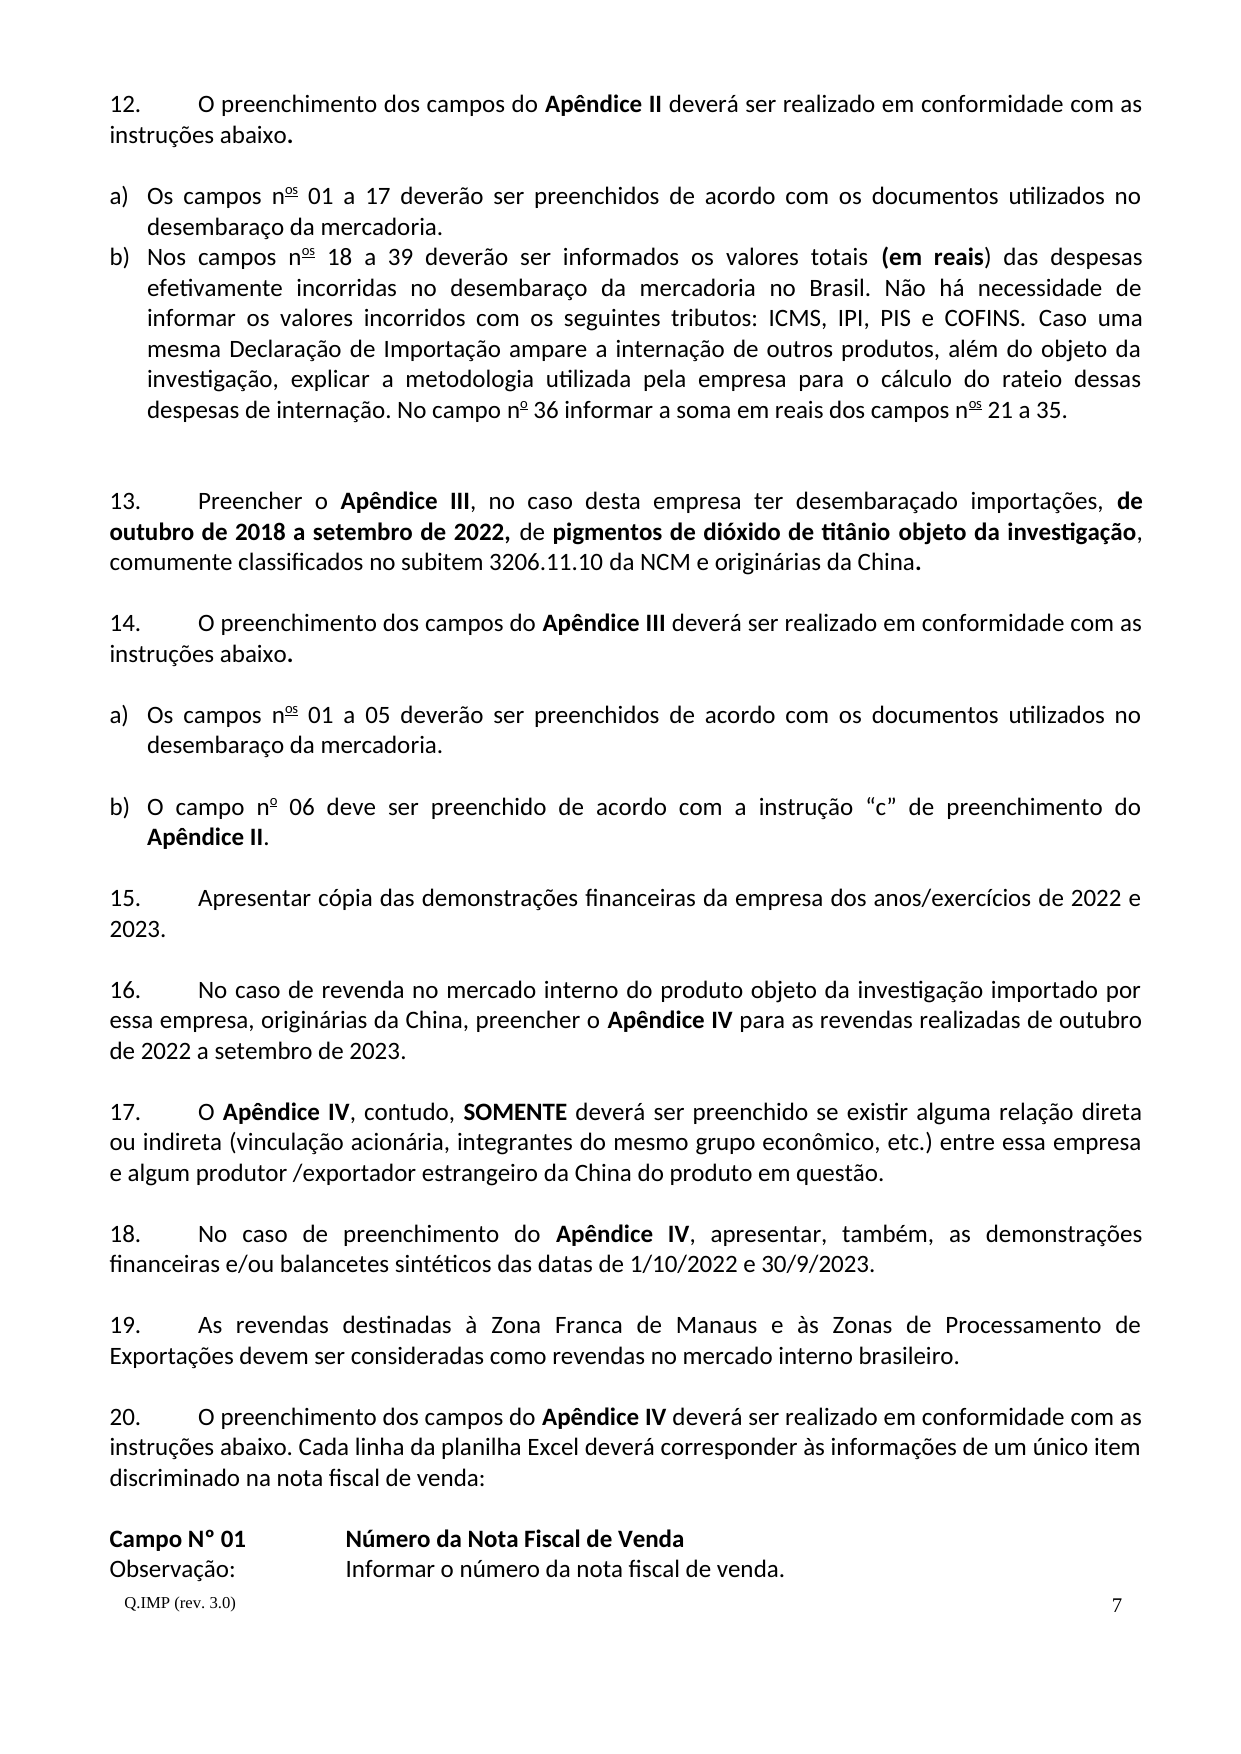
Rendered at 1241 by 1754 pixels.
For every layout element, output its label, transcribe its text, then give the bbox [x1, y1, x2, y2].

text 15. Apresentar cópia das demonstrações financeiras da empresa dos anos/exercícios de 2022 e 2023. [109, 882, 1143, 943]
list O campo no 06 deve ser preenchido de acordo com a instrução “c” de preenchimento do Apêndice II. [109, 791, 1143, 852]
text 16. No caso de revenda no mercado interno do produto objeto da investigação importado por essa empresa, originárias da China, preencher o Apêndice IV para as revendas realizadas de outubro de 2022 a setembro de 2023. [109, 974, 1143, 1065]
list Os campos nos 01 a 05 deverão ser preenchidos de acordo com os documentos utilizados no desembaraço da mercadoria. [109, 699, 1143, 760]
text 14. O preenchimento dos campos do Apêndice III deverá ser realizado em conformidade com as instruções abaixo. [109, 607, 1143, 668]
text 18. No caso de preenchimento do Apêndice IV, apresentar, também, as demonstrações financeiras e/ou balancetes sintéticos das datas de 1/10/2022 e 30/9/2023. [109, 1218, 1143, 1279]
text Campo Nº 01 Número da Nota Fiscal de Venda [109, 1523, 1143, 1554]
text 12. O preenchimento dos campos do Apêndice II deverá ser realizado em conformidade com as instruções abaixo. [109, 89, 1143, 150]
text Observação: Informar o número da nota fiscal de venda. [109, 1554, 1143, 1584]
text 13. Preencher o Apêndice III, no caso desta empresa ter desembaraçado importações, de outubro de 2018 a setembro de 2022, de pigmentos de dióxido de titânio objeto da investigação, comumente classificados no subitem 3206.11.10 da NCM e originárias da China. [109, 485, 1143, 577]
text 20. O preenchimento dos campos do Apêndice IV deverá ser realizado em conformidade com as instruções abaixo. Cada linha da planilha Excel deverá corresponder às informações de um único item discriminado na nota fiscal de venda: [109, 1401, 1143, 1493]
text 19. As revendas destinadas à Zona Franca de Manaus e às Zonas de Processamento de Exportações devem ser consideradas como revendas no mercado interno brasileiro. [109, 1309, 1143, 1371]
list Os campos nos 01 a 17 deverão ser preenchidos de acordo com os documentos utilizados no desembaraço da mercadoria. [109, 180, 1143, 241]
text 17. O Apêndice IV, contudo, SOMENTE deverá ser preenchido se existir alguma relação direta ou indireta (vinculação acionária, integrantes do mesmo grupo econômico, etc.) entre essa empresa e algum produtor /exportador estrangeiro da China do produto em questão. [109, 1096, 1143, 1187]
list Nos campos nos 18 a 39 deverão ser informados os valores totais (em reais) das despesas efetivamente incorridas no desembaraço da mercadoria no Brasil. Não há necessidade de informar os valores incorridos com os seguintes tributos: ICMS, IPI, PIS e COFINS. Caso uma mesma Declaração de Importação ampare a internação de outros produtos, além do objeto da investigação, explicar a metodologia utilizada pela empresa para o cálculo do rateio dessas despesas de internação. No campo no 36 informar a soma em reais dos campos nos 21 a 35. [109, 241, 1143, 424]
